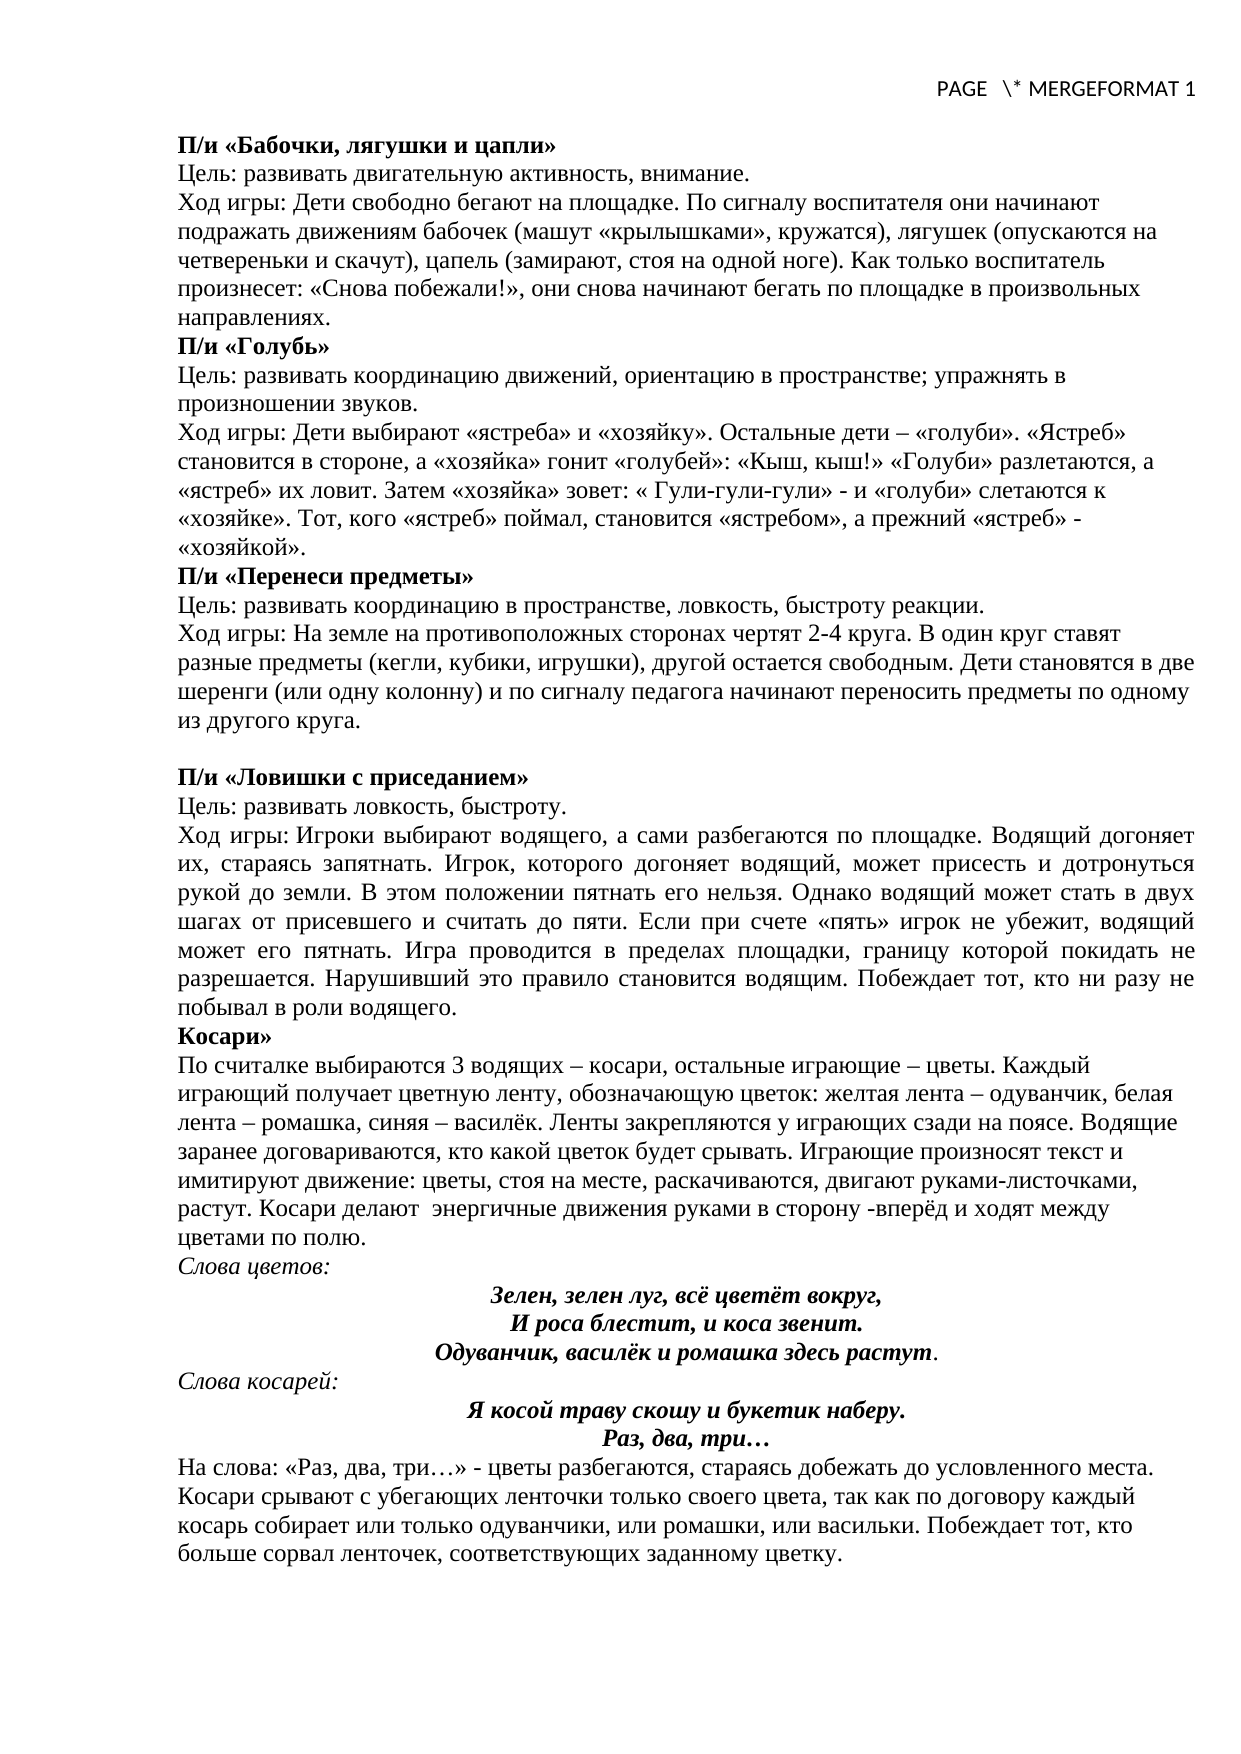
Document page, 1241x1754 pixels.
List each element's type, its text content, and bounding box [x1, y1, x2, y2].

text Цель: развивать двигательную активность, внимание. [177, 158, 1196, 187]
text И роса блестит, и коса звенит. [177, 1308, 1196, 1337]
text П/и «Ловишки с приседанием» [177, 762, 1196, 791]
text Цель: развивать координацию движений, ориентацию в пространстве; упражнять в произношении звуков. [177, 360, 1196, 417]
text Одуванчик, василёк и ромашка здесь растут. [177, 1337, 1196, 1366]
text Косари» [177, 1021, 1196, 1050]
text Ход игры: Игроки выбирают водящего, а сами разбегаются по площадке. Водящий догоняет их, стараясь запятнать. Игрок, которого догоняет водящий, может присесть и дотронуться рукой до земли. В этом положении пятнать его нельзя. Однако водящий может стать в двух шагах от присевшего и считать до пяти. Если при счете «пять» игрок не убежит, водящий может его пятнать. Игра проводится в пределах площадки, границу которой покидать не разрешается. Нарушивший это правило становится водящим. Побеждает тот, кто ни разу не побывал в роли водящего. [177, 820, 1196, 1021]
text Ход игры: Дети свободно бегают на площадке. По сигналу воспитателя они начинают подражать движениям бабочек (машут «крылышками», кружатся), лягушек (опускаются на четвереньки и скачут), цапель (замирают, стоя на одной ноге). Как только воспитатель произнесет: «Снова побежали!», они снова начинают бегать по площадке в произвольных направлениях. [177, 187, 1196, 331]
text Зелен, зелен луг, всё цветёт вокруг, [177, 1280, 1196, 1308]
text П/и «Перенеси предметы» [177, 561, 1196, 590]
text По считалке выбираются 3 водящих – косари, остальные играющие – цветы. Каждый играющий получает цветную ленту, обозначающую цветок: желтая лента – одуванчик, белая лента – ромашка, синяя – василёк. Ленты закрепляются у играющих сзади на поясе. Водящие заранее договариваются, кто какой цветок будет срывать. Играющие произносят текст и имитируют движение: цветы, стоя на месте, раскачиваются, двигают руками-листочками, растут. Косари делают энергичные движения руками в сторону -вперёд и ходят между цветами по полю. [177, 1050, 1196, 1251]
text Я косой траву скошу и букетик наберу. [177, 1395, 1196, 1423]
text Раз, два, три… [177, 1423, 1196, 1452]
text На слова: «Раз, два, три…» - цветы разбегаются, стараясь добежать до условленного места. Косари срывают с убегающих ленточки только своего цвета, так как по договору каждый косарь собирает или только одуванчики, или ромашки, или васильки. Побеждает тот, кто больше сорвал ленточек, соответствующих заданному цветку. [177, 1452, 1196, 1567]
text Цель: развивать ловкость, быстроту. [177, 791, 1196, 820]
text Цель: развивать координацию в пространстве, ловкость, быстроту реакции. [177, 590, 1196, 618]
text Ход игры: На земле на противоположных сторонах чертят 2-4 круга. В один круг ставят разные предметы (кегли, кубики, игрушки), другой остается свободным. Дети становятся в две шеренги (или одну колонну) и по сигналу педагога начинают переносить предметы по одному из другого круга. [177, 618, 1196, 733]
text Слова косарей: [177, 1366, 1196, 1395]
text П/и «Голубь» [177, 331, 1196, 360]
text П/и «Бабочки, лягушки и цапли» [177, 130, 1196, 158]
text Ход игры: Дети выбирают «ястреба» и «хозяйку». Остальные дети – «голуби». «Ястреб» становится в стороне, а «хозяйка» гонит «голубей»: «Кыш, кыш!» «Голуби» разлетаются, а «ястреб» их ловит. Затем «хозяйка» зовет: « Гули-гули-гули» - и «голуби» слетаются к «хозяйке». Тот, кого «ястреб» поймал, становится «ястребом», а прежний «ястреб» - «хозяйкой». [177, 417, 1196, 561]
text Слова цветов: [177, 1251, 1196, 1280]
